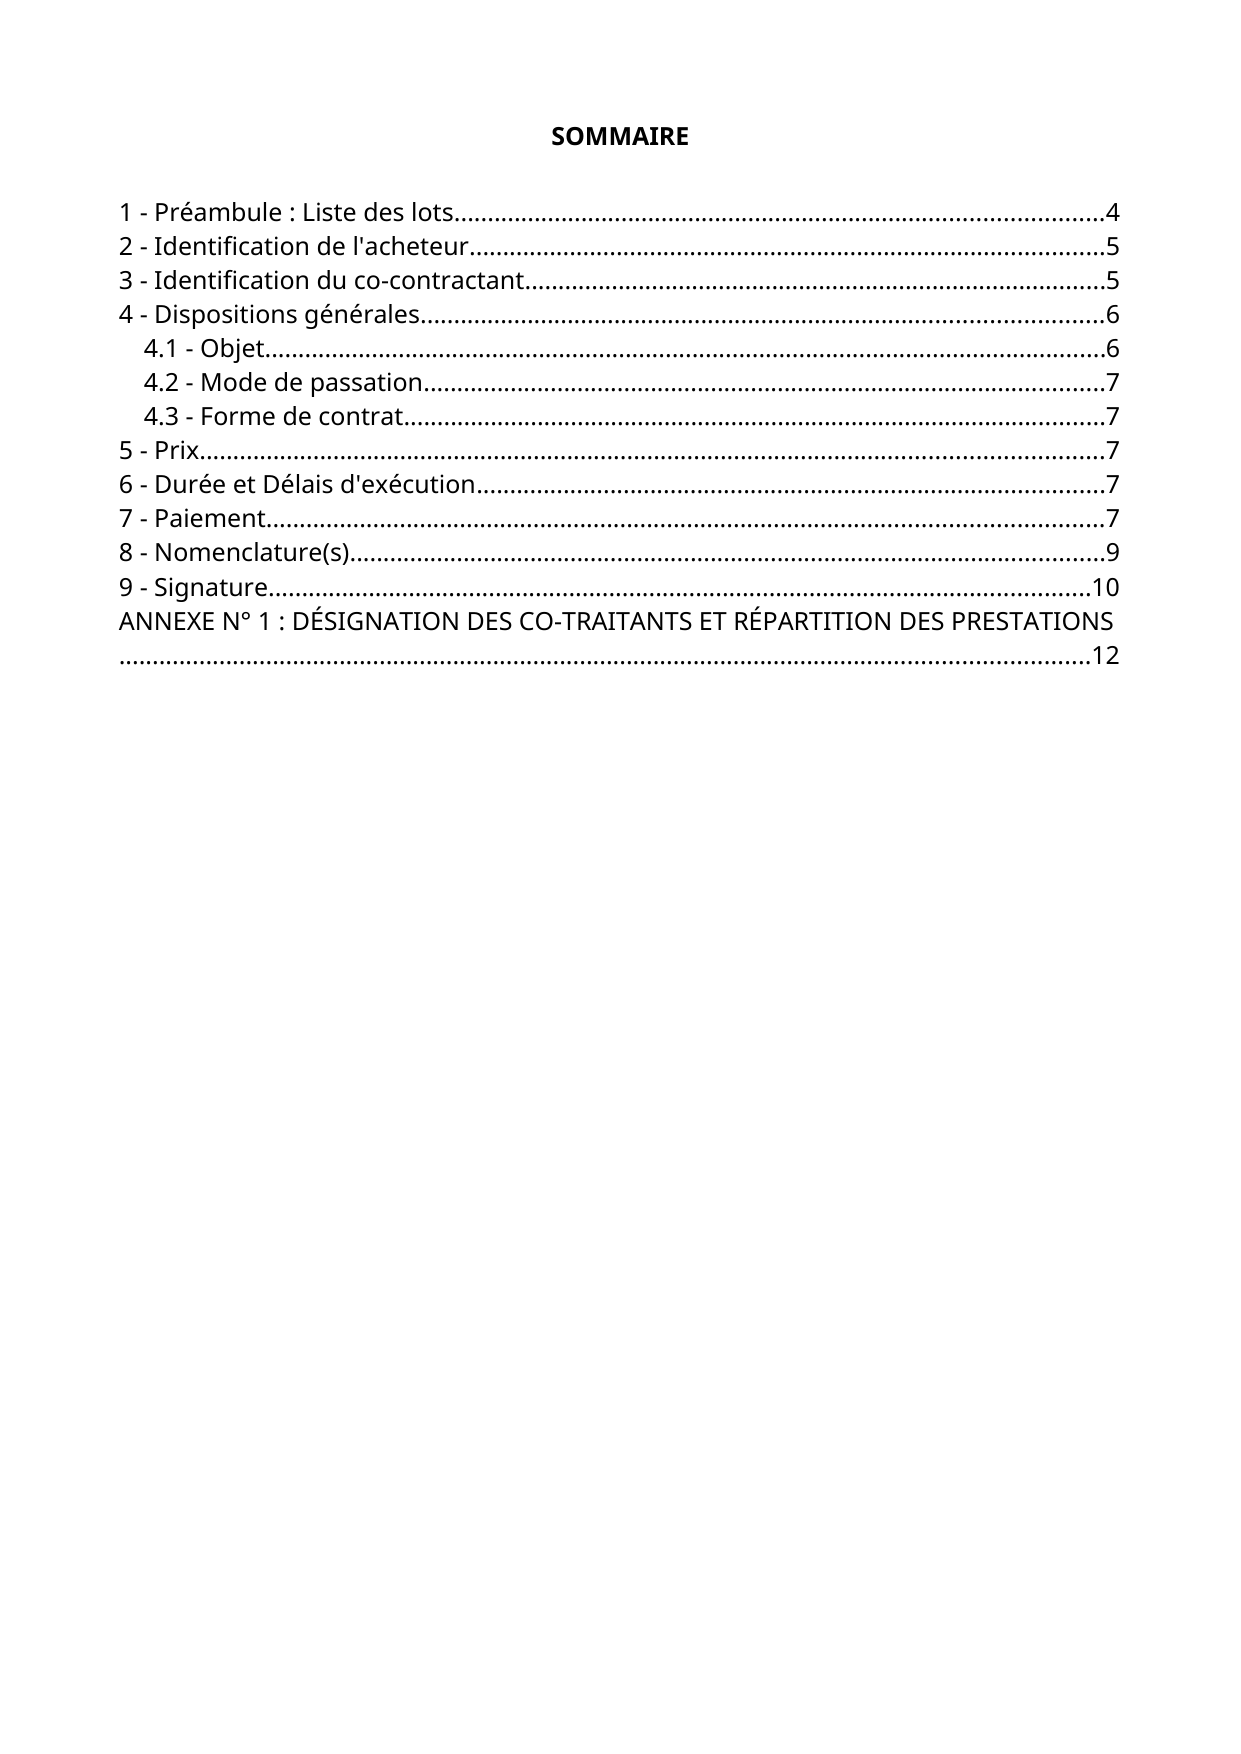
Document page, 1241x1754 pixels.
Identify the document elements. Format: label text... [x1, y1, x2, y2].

text 7 - Paiement 7 [119, 501, 1121, 535]
text 3 - Identification du co-contractant 5 [119, 263, 1121, 297]
text 2 - Identification de l'acheteur 5 [119, 228, 1121, 263]
text 6 - Durée et Délais d'exécution 7 [119, 467, 1121, 501]
text ANNEXE N° 1 : DÉSIGNATION DES CO-TRAITANTS ET RÉPARTITION DES PRESTATIONS 12 [119, 603, 1121, 671]
text 1 - Préambule : Liste des lots 4 [119, 194, 1121, 228]
text 9 - Signature 10 [119, 569, 1121, 603]
text 4.1 - Objet 6 [144, 331, 1121, 365]
text 4.3 - Forme de contrat 7 [144, 399, 1121, 433]
text 5 - Prix 7 [119, 433, 1121, 467]
text 8 - Nomenclature(s) 9 [119, 535, 1121, 569]
text 4 - Dispositions générales 6 [119, 297, 1121, 331]
text SOMMAIRE [119, 119, 1121, 153]
text 4.2 - Mode de passation 7 [144, 365, 1121, 399]
